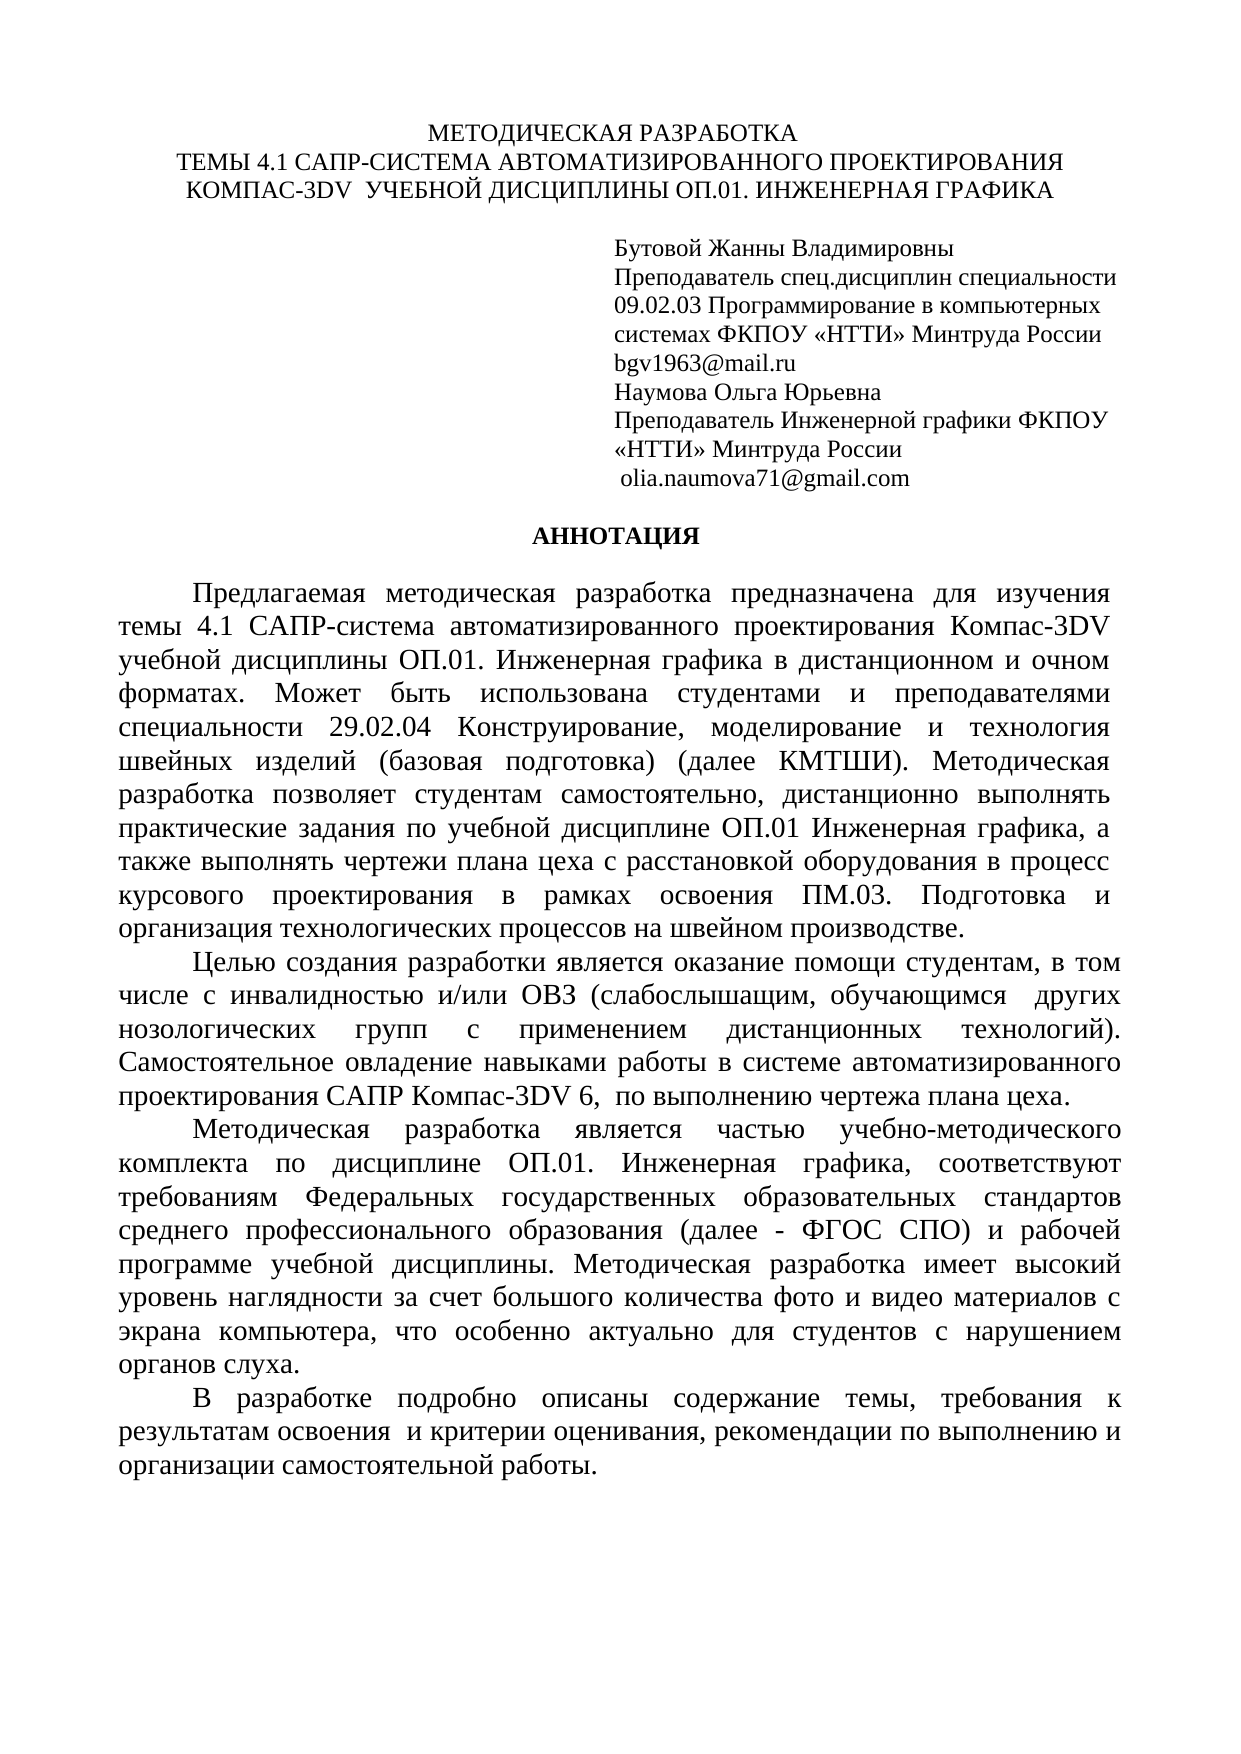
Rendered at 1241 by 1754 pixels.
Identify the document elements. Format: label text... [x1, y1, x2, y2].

text olia.naumova71@gmail.com [614, 463, 1122, 492]
text Наумова Ольга Юрьевна [614, 377, 1122, 406]
text Методическая разработка является частью учебно-методического комплекта по дисциплине ОП.01. Инженерная графика, соответствуют требованиям Федеральных государственных образовательных стандартов среднего профессионального образования (далее - ФГОС СПО) и рабочей программе учебной дисциплины. Методическая разработка имеет высокий уровень наглядности за счет большого количества фото и видео материалов с экрана компьютера, что особенно актуально для студентов с нарушением органов слуха. [118, 1112, 1122, 1380]
text Бутовой Жанны Владимировны [614, 233, 1122, 262]
text Преподаватель Инженерной графики ФКПОУ «НТТИ» Минтруда России [614, 406, 1122, 463]
text В разработке подробно описаны содержание темы, требования к результатам освоения и критерии оценивания, рекомендации по выполнению и организации самостоятельной работы. [118, 1380, 1122, 1481]
text Целью создания разработки является оказание помощи студентам, в том числе с инвалидностью и/или ОВЗ (слабослышащим, обучающимся других нозологических групп с применением дистанционных технологий). Самостоятельное овладение навыками работы в системе автоматизированного проектирования САПР Компас-3DV 6, по выполнению чертежа плана цеха. [118, 944, 1122, 1112]
text Преподаватель спец.дисциплин специальности 09.02.03 Программирование в компьютерных системах ФКПОУ «НТТИ» Минтруда России bgv1963@mail.ru [614, 262, 1122, 377]
text АННОТАЦИЯ [282, 521, 949, 550]
text ТЕМЫ 4.1 САПР-СИСТЕМА АВТОМАТИЗИРОВАННОГО ПРОЕКТИРОВАНИЯ КОМПАС-3DV УЧЕБНОЙ ДИСЦИПЛИНЫ ОП.01. ИНЖЕНЕРНАЯ ГРАФИКА [118, 147, 1122, 204]
text Предлагаемая методическая разработка предназначена для изучения темы 4.1 САПР-система автоматизированного проектирования Компас-3DV учебной дисциплины ОП.01. Инженерная графика в дистанционном и очном форматах. Может быть использована студентами и преподавателями специальности 29.02.04 Конструирование, моделирование и технология швейных изделий (базовая подготовка) (далее КМТШИ). Методическая разработка позволяет студентам самостоятельно, дистанционно выполнять практические задания по учебной дисциплине ОП.01 Инженерная графика, а также выполнять чертежи плана цеха с расстановкой оборудования в процесс курсового проектирования в рамках освоения ПМ.03. Подготовка и организация технологических процессов на швейном производстве. [118, 575, 1111, 944]
text МЕТОДИЧЕСКАЯ РАЗРАБОТКА [118, 118, 1122, 147]
